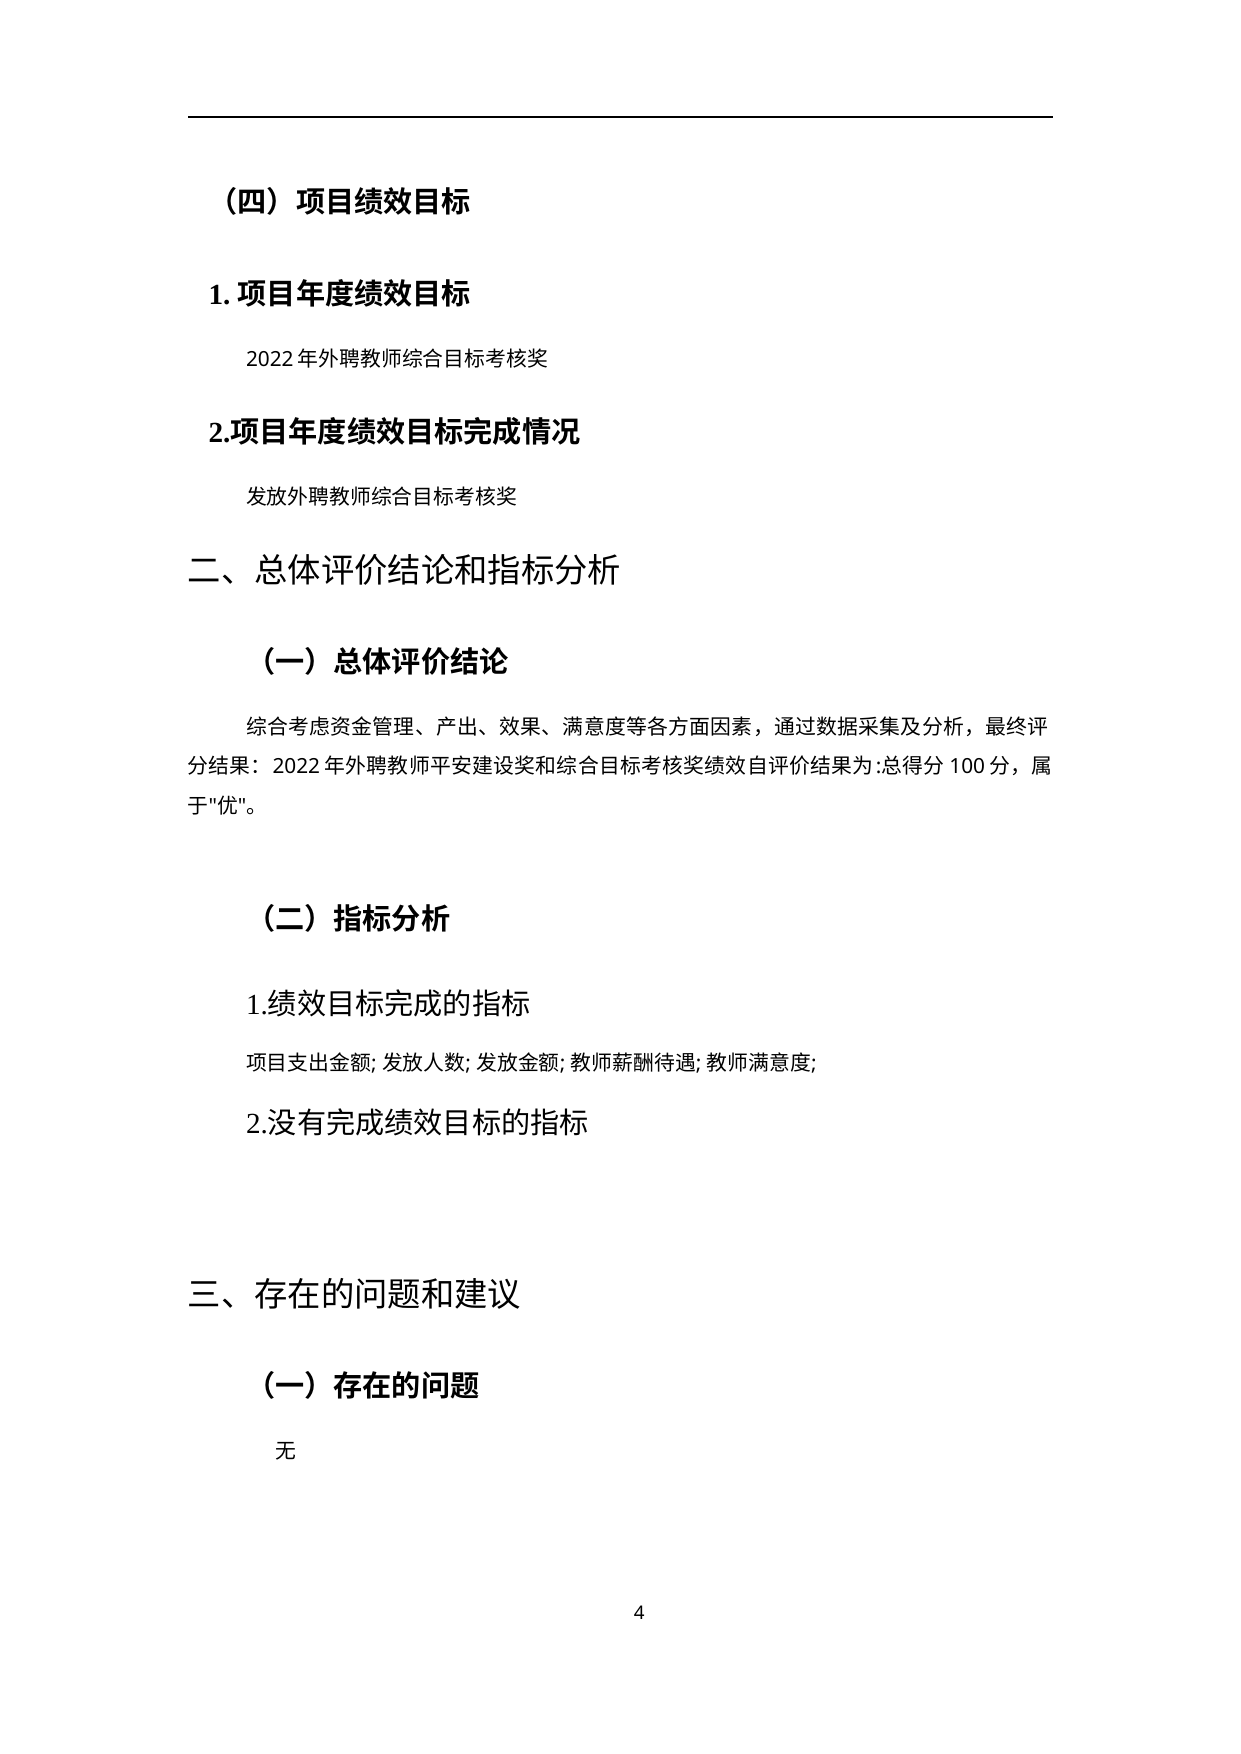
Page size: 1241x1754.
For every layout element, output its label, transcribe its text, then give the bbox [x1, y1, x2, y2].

text 发放外聘教师综合目标考核奖 [187, 476, 1053, 515]
text （四）项目绩效目标 [208, 160, 1053, 240]
text 2022年外聘教师综合目标考核奖 [187, 338, 1053, 378]
text 无 [187, 1430, 1053, 1470]
text 综合考虑资金管理、产出、效果、满意度等各方面因素，通过数据采集及分析，最终评分结果：2022年外聘教师平安建设奖和综合目标考核奖绩效自评价结果为:总得分100分，属于"优"。 [187, 705, 1053, 824]
text （一）存在的问题 [246, 1344, 1053, 1424]
text 三、存在的问题和建议 [187, 1253, 1053, 1332]
text 1. 项目年度绩效目标 [208, 252, 1053, 332]
text 项目支出金额; 发放人数; 发放金额; 教师薪酬待遇; 教师满意度; [187, 1042, 1053, 1081]
text （一）总体评价结论 [246, 620, 1053, 699]
text 2.项目年度绩效目标完成情况 [208, 390, 1053, 469]
text 1.绩效目标完成的指标 [187, 962, 1053, 1042]
text 2.没有完成绩效目标的指标 [187, 1081, 1053, 1161]
text 二、总体评价结论和指标分析 [187, 528, 1053, 607]
text （二）指标分析 [246, 877, 1053, 956]
